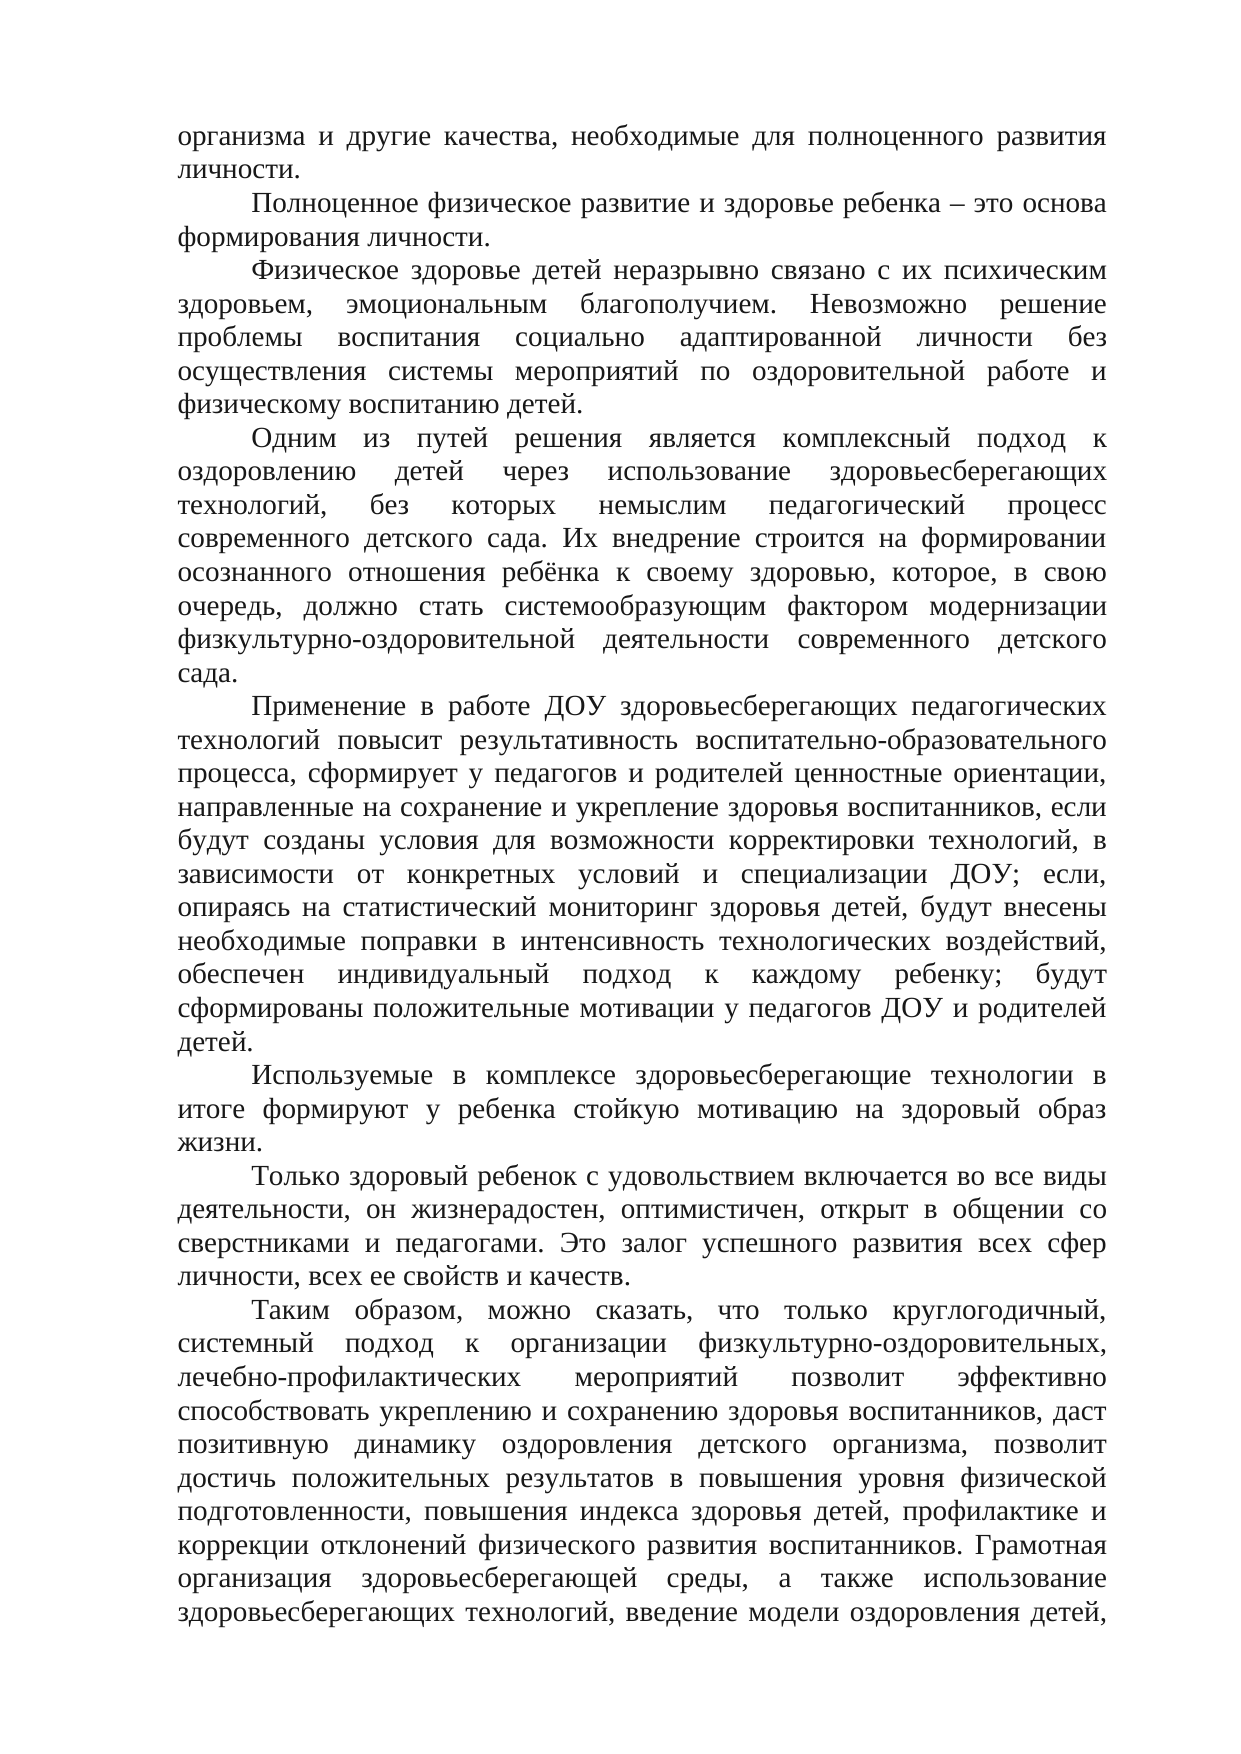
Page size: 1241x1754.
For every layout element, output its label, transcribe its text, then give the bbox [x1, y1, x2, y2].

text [177, 1292, 1107, 1627]
text Только здоровый ребенок с удовольствием включается во все виды деятельности, он жизнерадостен, оптимистичен, открыт в общении со сверстниками и педагогами. Это залог успешного развития всех сфер личности, всех ее свойств и качеств. [177, 1158, 1107, 1292]
text Применение в работе ДОУ здоровьесберегающих педагогических технологий повысит результативность воспитательно-образовательного процесса, сформирует у педагогов и родителей ценностные ориентации, направленные на сохранение и укрепление здоровья воспитанников, если будут созданы условия для возможности корректировки технологий, в зависимости от конкретных условий и специализации ДОУ; если, опираясь на статистический мониторинг здоровья детей, будут внесены необходимые поправки в интенсивность технологических воздействий, обеспечен индивидуальный подход к каждому ребенку; будут сформированы положительные мотивации у педагогов ДОУ и родителей детей. [177, 688, 1107, 1057]
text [177, 118, 1107, 185]
text Физическое здоровье детей неразрывно связано с их психическим здоровьем, эмоциональным благополучием. Невозможно решение проблемы воспитания социально адаптированной личности без осуществления системы мероприятий по оздоровительной работе и физическому воспитанию детей. [177, 252, 1107, 420]
text Одним из путей решения является комплексный подход к оздоровлению детей через использование здоровьесберегающих технологий, без которых немыслим педагогический процесс современного детского сада. Их внедрение строится на формировании осознанного отношения ребёнка к своему здоровью, которое, в свою очередь, должно стать системообразующим фактором модернизации физкультурно-оздоровительной деятельности современного детского сада. [177, 420, 1107, 688]
text Полноценное физическое развитие и здоровье ребенка – это основа формирования личности. [177, 185, 1107, 252]
text Используемые в комплексе здоровьесберегающие технологии в итоге формируют у ребенка стойкую мотивацию на здоровый образ жизни. [177, 1057, 1107, 1158]
